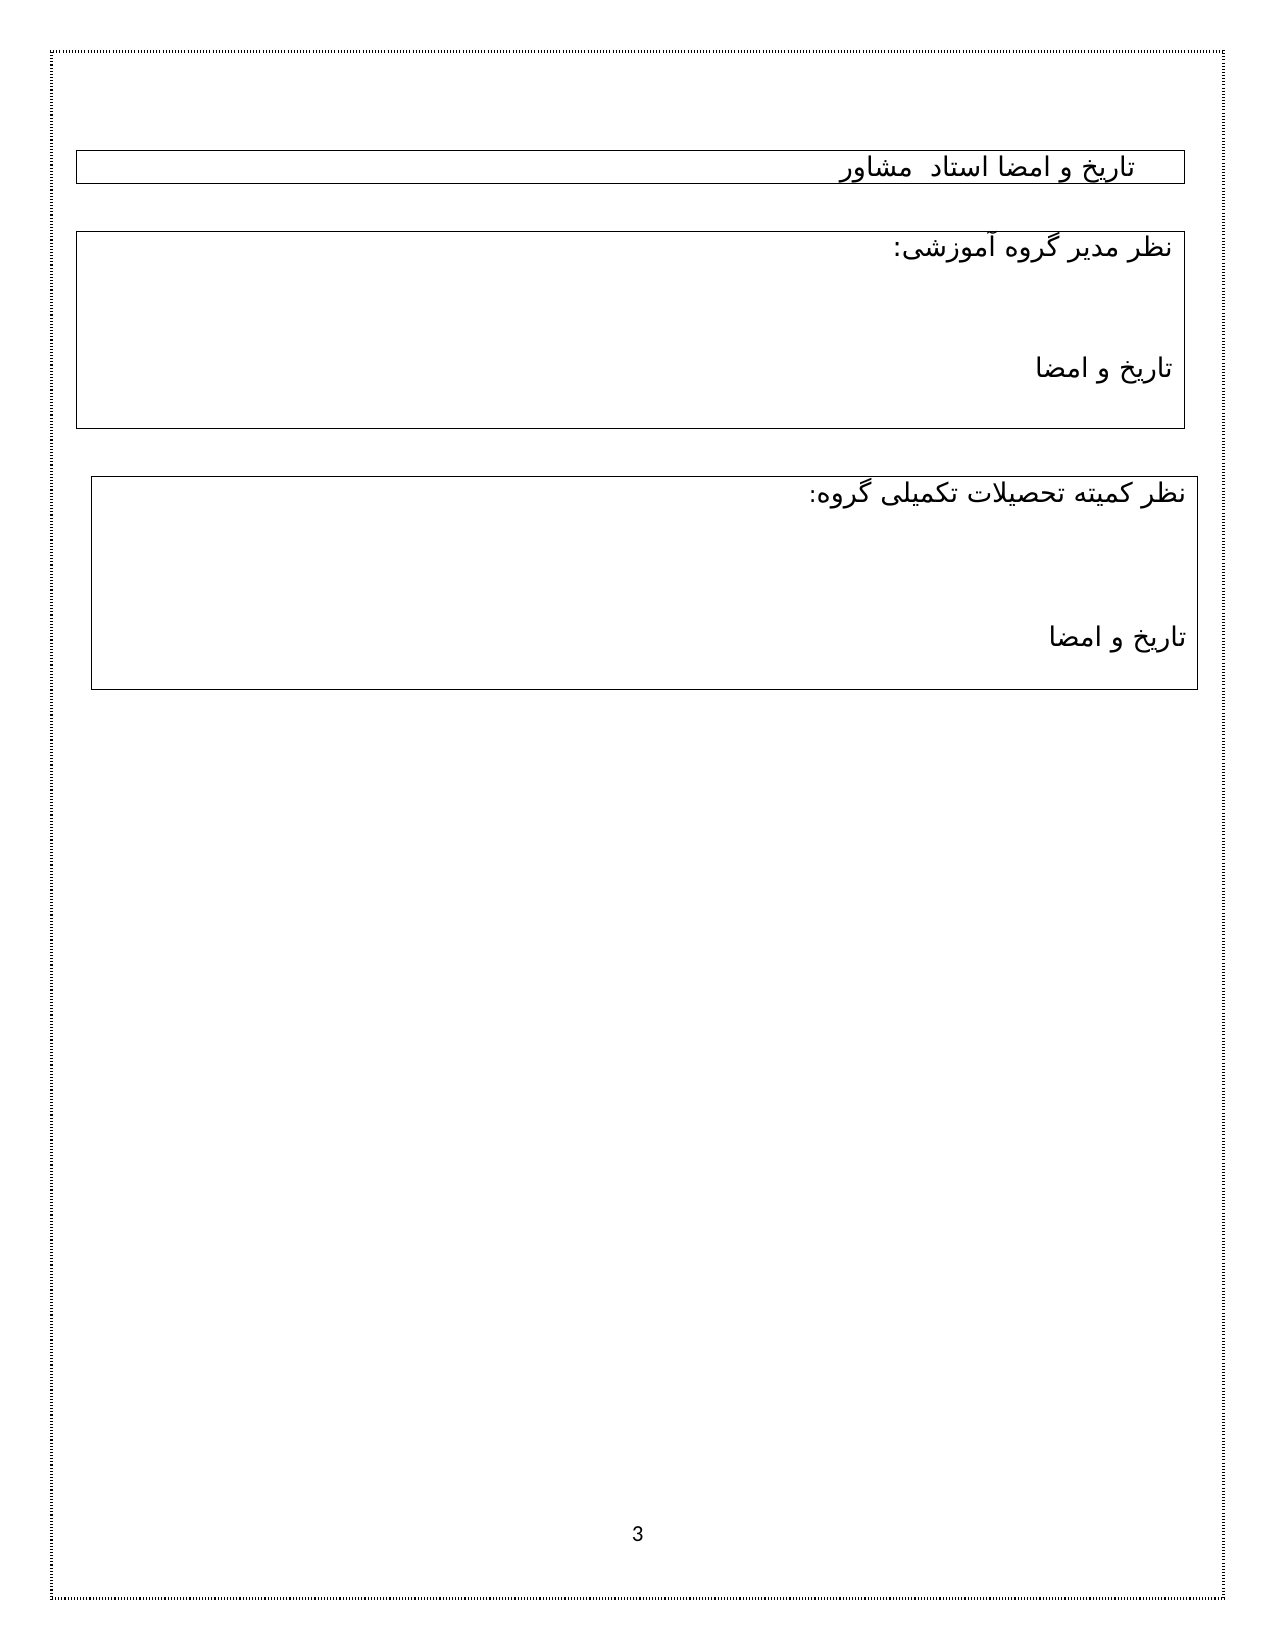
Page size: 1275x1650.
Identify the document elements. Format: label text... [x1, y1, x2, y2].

table_header نظر مدیر گروه آموزشی: تاریخ و امضا [77, 232, 1184, 428]
table_header نظر کمیته تحصیلات تکمیلی گروه: تاریخ و امضا [92, 477, 1197, 689]
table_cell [77, 151, 1184, 183]
